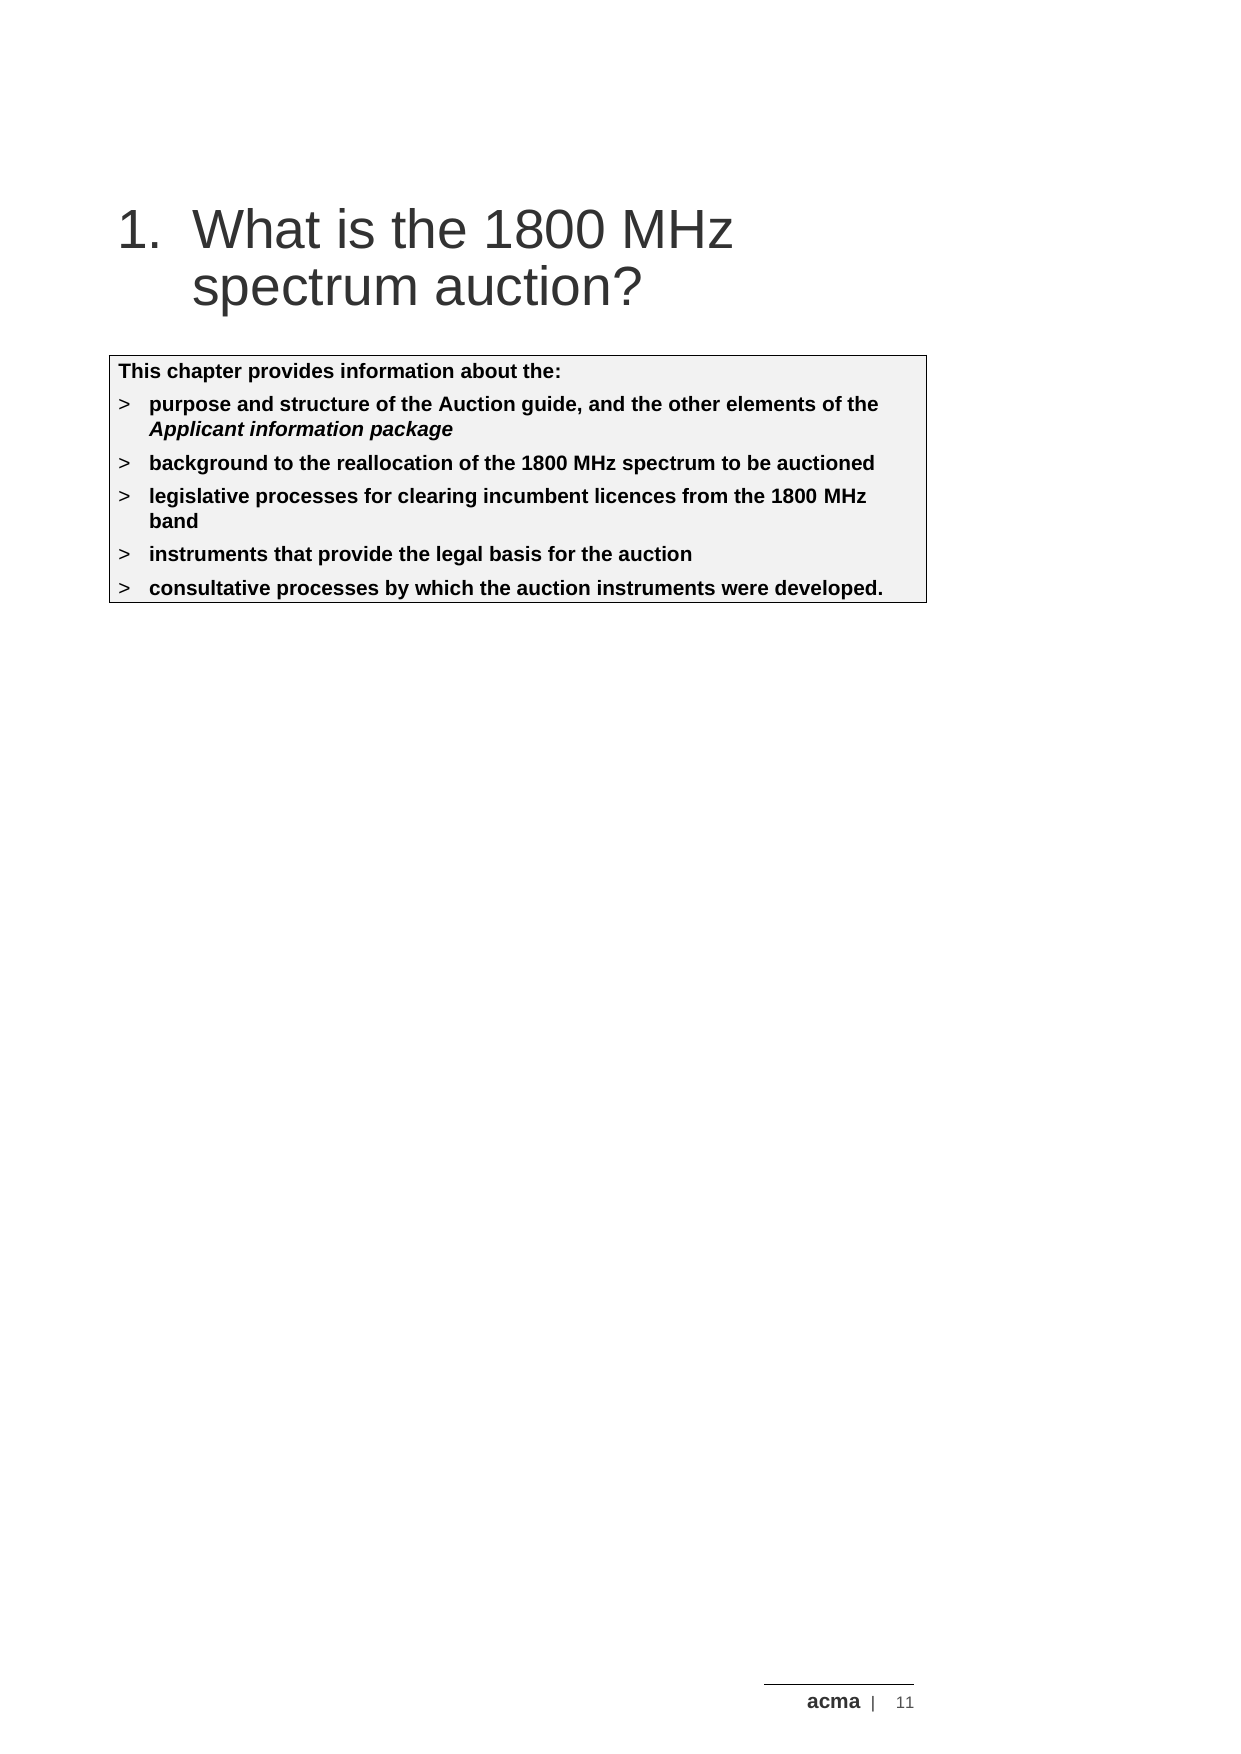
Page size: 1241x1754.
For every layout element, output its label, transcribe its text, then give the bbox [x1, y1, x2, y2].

list background to the reallocation of the 1800 MHz spectrum to be auctioned [110, 446, 926, 474]
text This chapter provides information about the: [110, 356, 926, 383]
list purpose and structure of the Auction guide, and the other elements of the Applicant information package [110, 388, 926, 441]
list instruments that provide the legal basis for the auction [110, 538, 926, 566]
subtitle What is the 1800 MHz spectrum auction? [117, 203, 917, 317]
list consultative processes by which the auction instruments were developed. [110, 571, 926, 602]
list legislative processes for clearing incumbent licences from the 1800 MHz band [110, 480, 926, 533]
